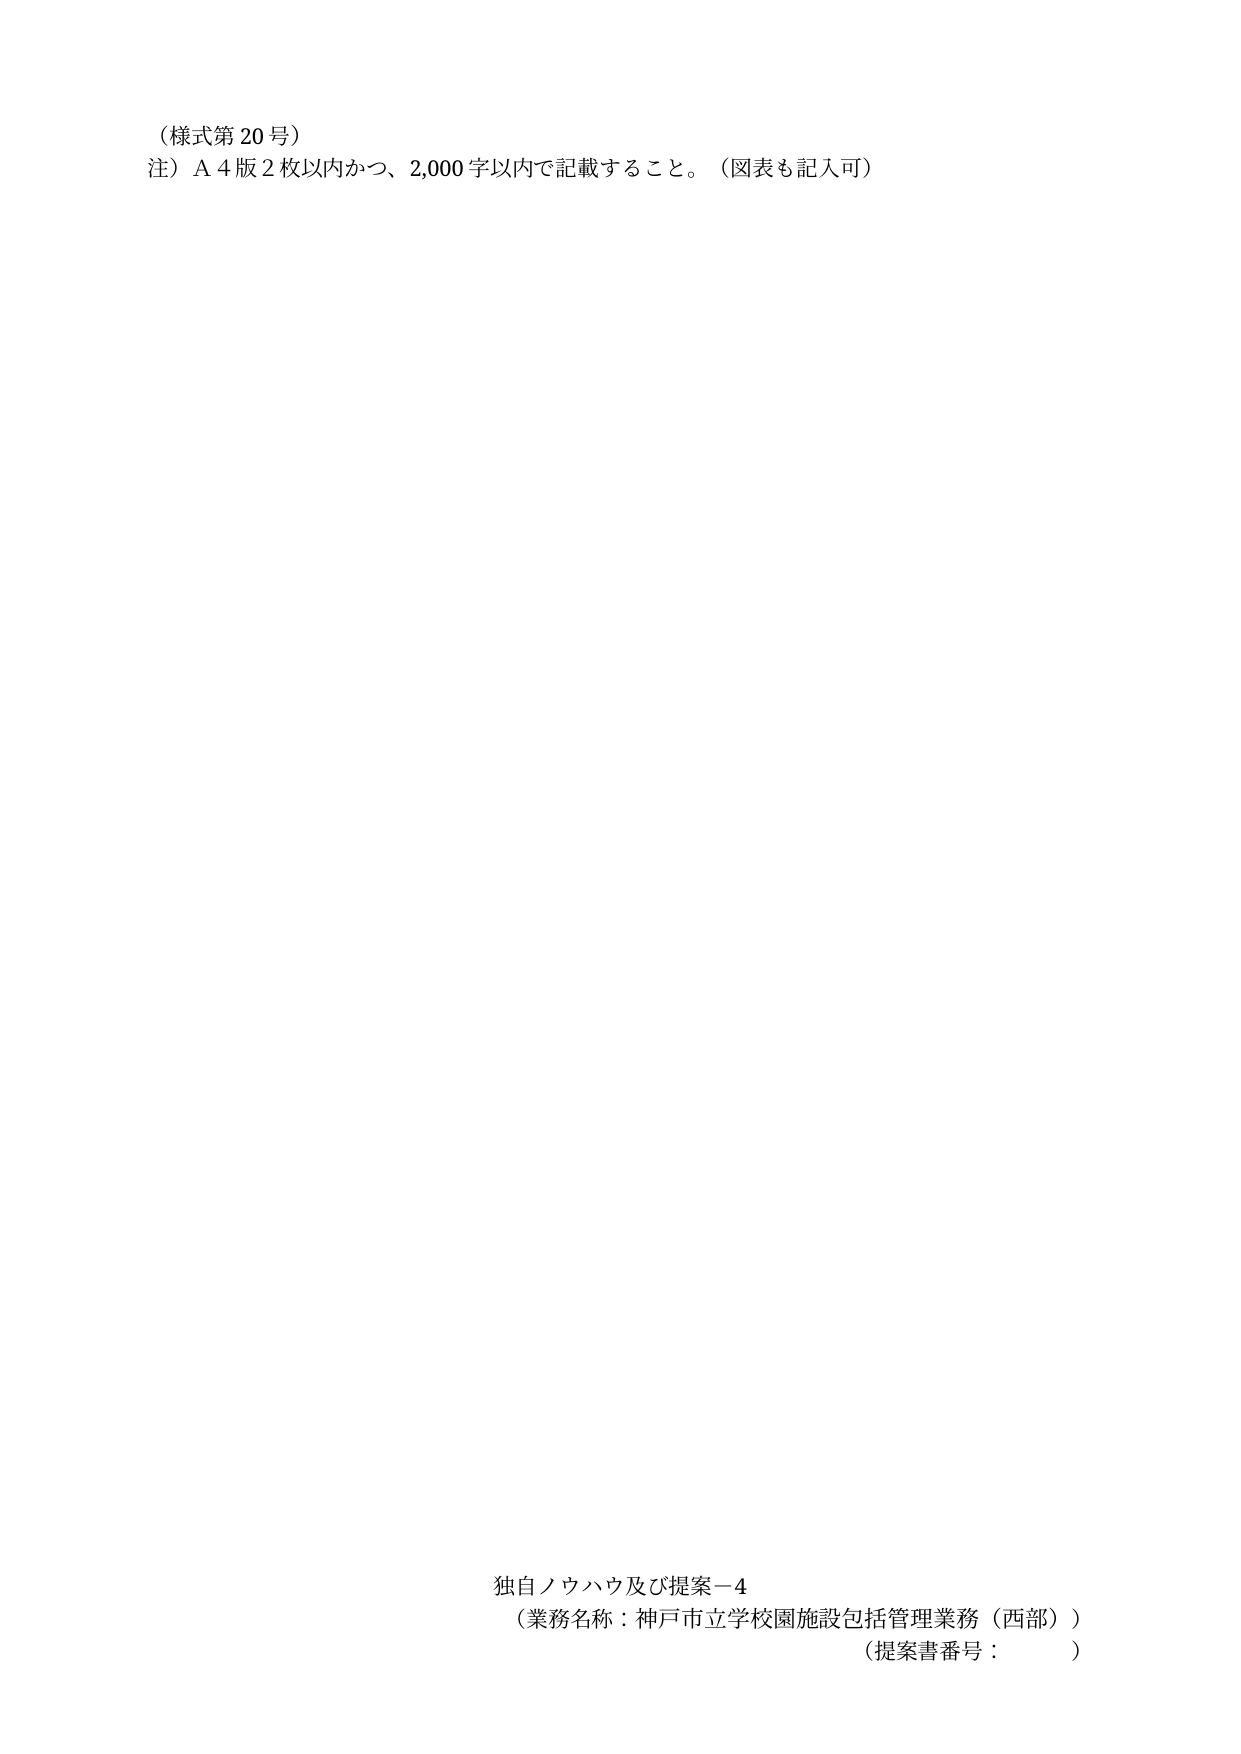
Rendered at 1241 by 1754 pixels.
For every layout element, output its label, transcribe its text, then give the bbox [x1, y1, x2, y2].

text 注）Ａ４版２枚以内かつ、2,000字以内で記載すること。（図表も記入可） [148, 151, 1092, 183]
